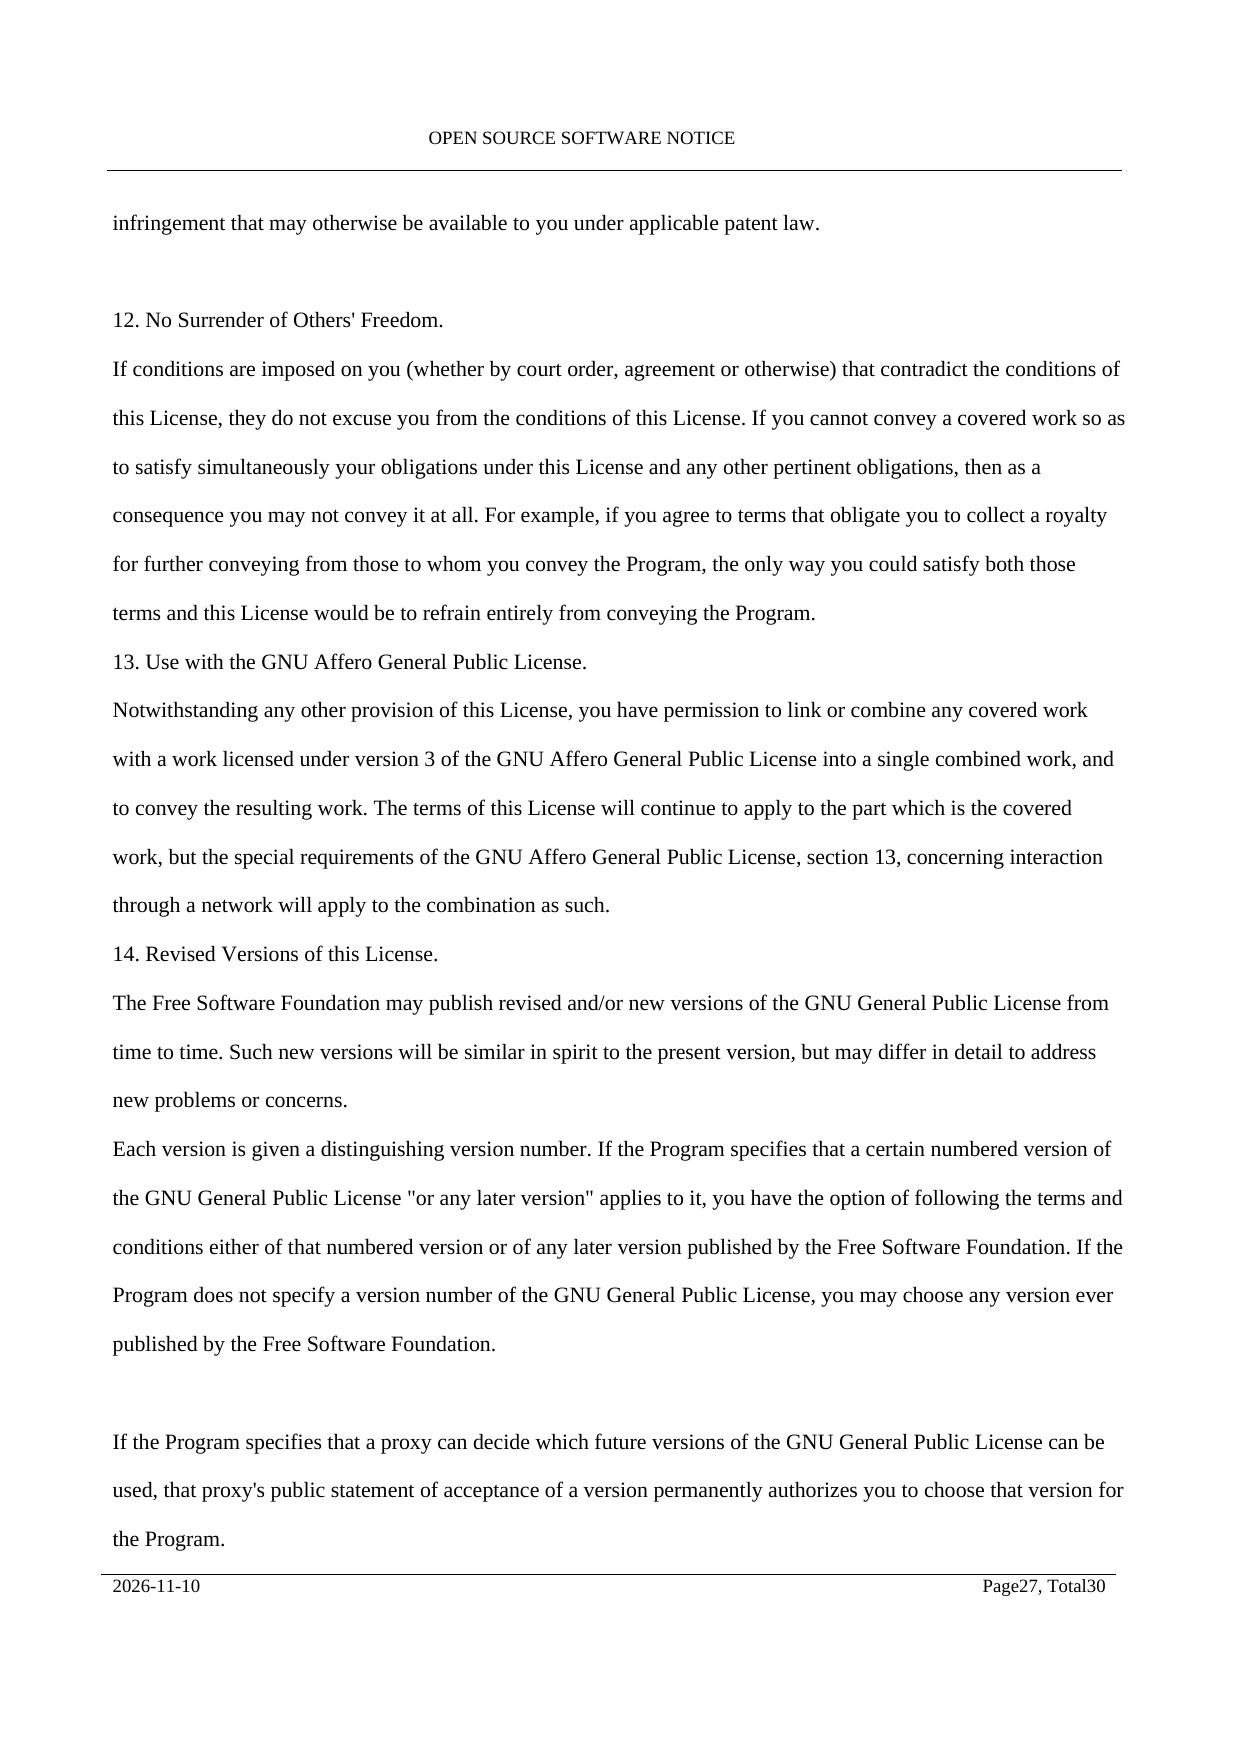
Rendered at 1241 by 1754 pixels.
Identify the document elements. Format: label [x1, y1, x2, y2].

text [112, 206, 1128, 1555]
